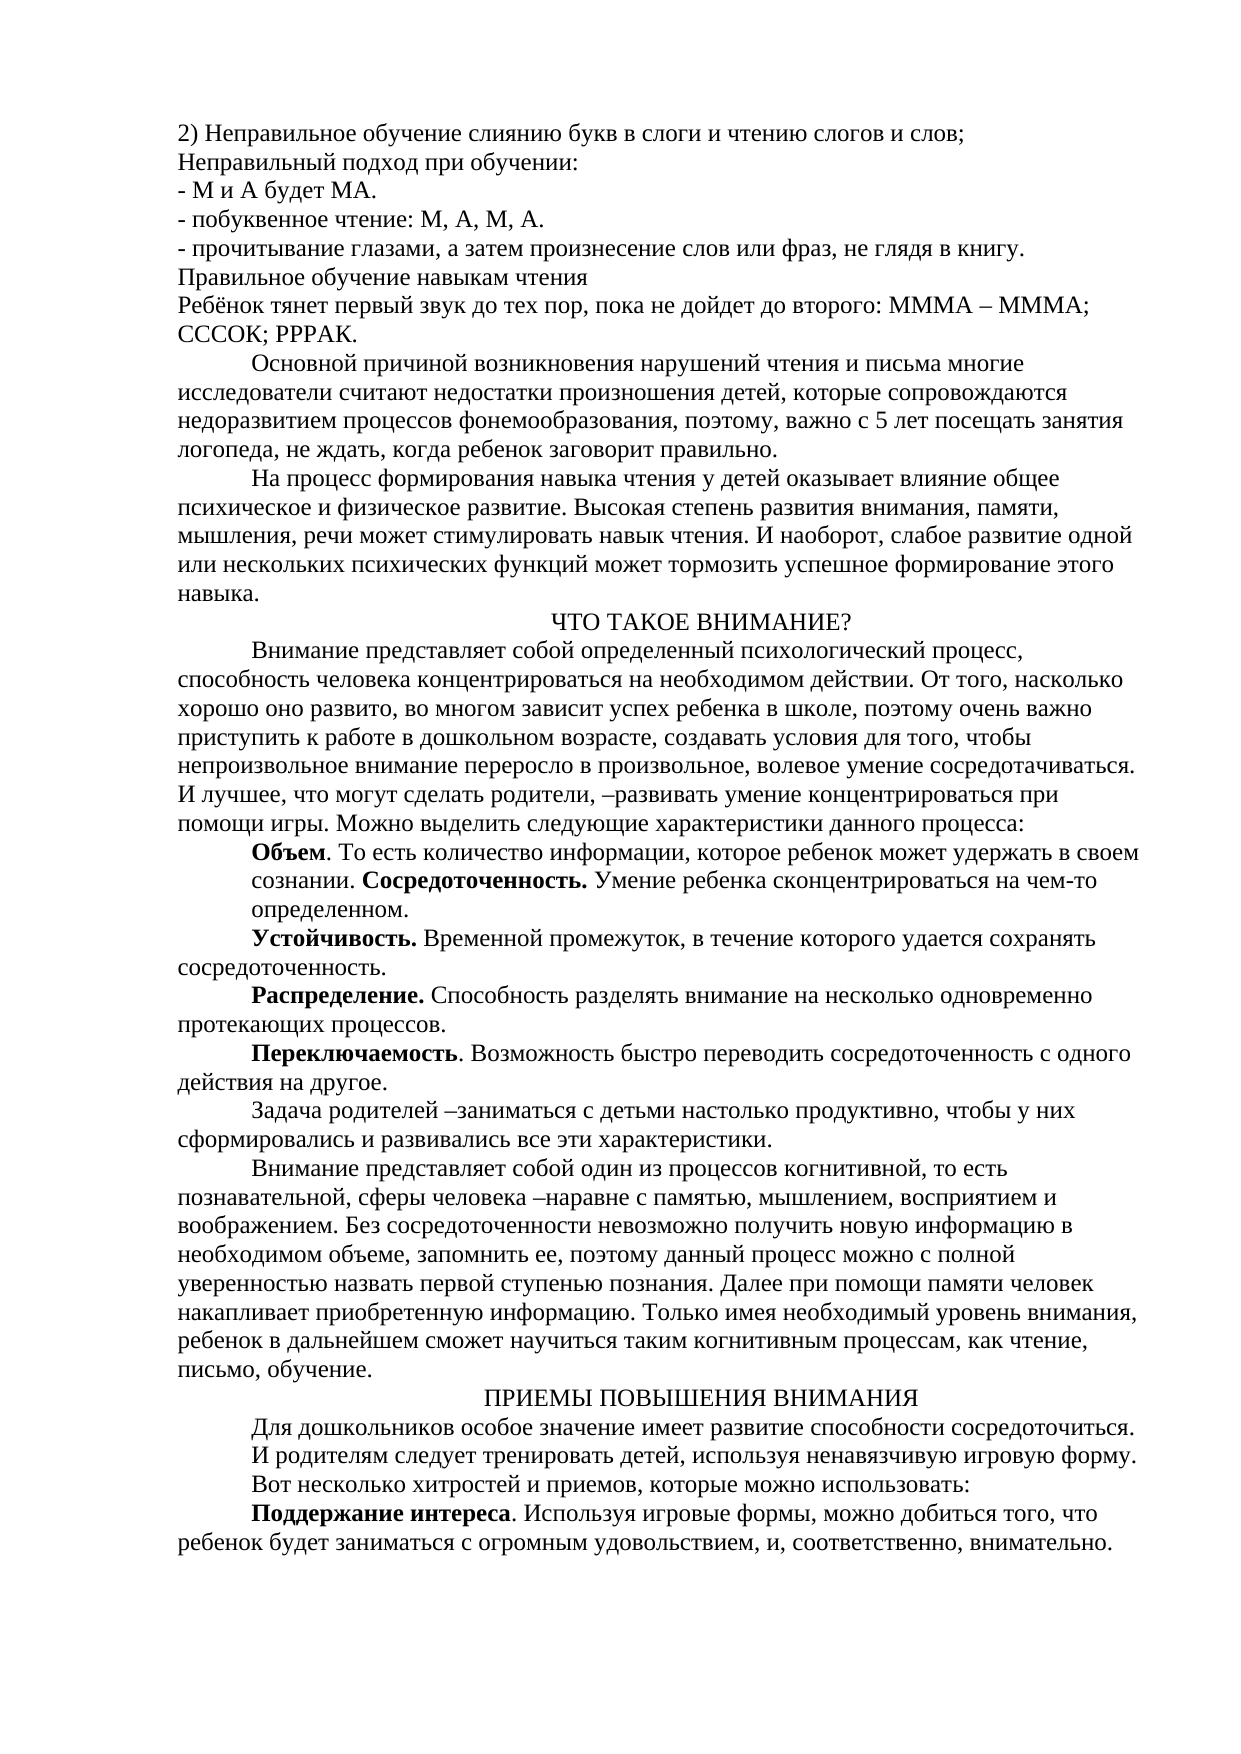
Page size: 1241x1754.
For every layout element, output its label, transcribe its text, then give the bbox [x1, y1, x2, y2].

text На процесс формирования навыка чтения у детей оказывает влияние общее психическое и физическое развитие. Высокая степень развития внимания, памяти, мышления, речи может стимулировать навык чтения. И наоборот, слабое развитие одной или нескольких психических функций может тормозить успешное формирование этого навыка. [177, 463, 1152, 607]
text Для дошкольников особое значение имеет развитие способности сосредоточиться. [177, 1412, 1152, 1441]
text Правильное обучение навыкам чтения [177, 262, 1152, 291]
text Переключаемость. Возможность быстро переводить сосредоточенность с одного действия на другое. [177, 1038, 1152, 1096]
text Объем. То есть количество информации, которое ребенок может удержать в своем сознании. Сосредоточенность. Умение ребенка сконцентрироваться на чем-то определенном. [251, 837, 1152, 923]
text - побуквенное чтение: М, А, М, А. [177, 204, 1152, 233]
text ПРИЕМЫ ПОВЫШЕНИЯ ВНИМАНИЯ [177, 1383, 1152, 1412]
text - прочитывание глазами, а затем произнесение слов или фраз, не глядя в книгу. [177, 233, 1152, 262]
text Неправильный подход при обучении: [177, 147, 1152, 176]
text 2) Неправильное обучение слиянию букв в слоги и чтению слогов и слов; [177, 118, 1152, 147]
text - М и А будет МА. [177, 176, 1152, 204]
text Задача родителей –заниматься с детьми настолько продуктивно, чтобы у них сформировались и развивались все эти характеристики. [177, 1096, 1152, 1153]
text Внимание представляет собой определенный психологический процесс, способность человека концентрироваться на необходимом действии. От того, насколько хорошо оно развито, во многом зависит успех ребенка в школе, поэтому очень важно приступить к работе в дошкольном возрасте, создавать условия для того, чтобы непроизвольное внимание переросло в произвольное, волевое умение сосредотачиваться. И лучшее, что могут сделать родители, –развивать умение концентрироваться при помощи игры. Можно выделить следующие характеристики данного процесса: [177, 636, 1152, 837]
text Внимание представляет собой один из процессов когнитивной, то есть познавательной, сферы человека –наравне с памятью, мышлением, восприятием и воображением. Без сосредоточенности невозможно получить новую информацию в необходимом объеме, запомнить ее, поэтому данный процесс можно с полной уверенностью назвать первой ступенью познания. Далее при помощи памяти человек накапливает приобретенную информацию. Только имея необходимый уровень внимания, ребенок в дальнейшем сможет научиться таким когнитивным процессам, как чтение, письмо, обучение. [177, 1153, 1152, 1383]
text Распределение. Способность разделять внимание на несколько одновременно протекающих процессов. [177, 981, 1152, 1038]
text ЧТО ТАКОЕ ВНИМАНИЕ? [177, 607, 1152, 636]
text Поддержание интереса. Используя игровые формы, можно добиться того, что ребенок будет заниматься с огромным удовольствием, и, соответственно, внимательно. [177, 1498, 1152, 1556]
text Вот несколько хитростей и приемов, которые можно использовать: [177, 1469, 1152, 1498]
text Ребёнок тянет первый звук до тех пор, пока не дойдет до второго: МММА – МММА; СССОК; РРРАК. [177, 291, 1152, 348]
text Основной причиной возникновения нарушений чтения и письма многие исследователи считают недостатки произношения детей, которые сопровождаются недоразвитием процессов фонемообразования, поэтому, важно с 5 лет посещать занятия логопеда, не ждать, когда ребенок заговорит правильно. [177, 348, 1152, 463]
text Устойчивость. Временной промежуток, в течение которого удается сохранять сосредоточенность. [177, 923, 1152, 981]
text И родителям следует тренировать детей, используя ненавязчивую игровую форму. [177, 1441, 1152, 1469]
